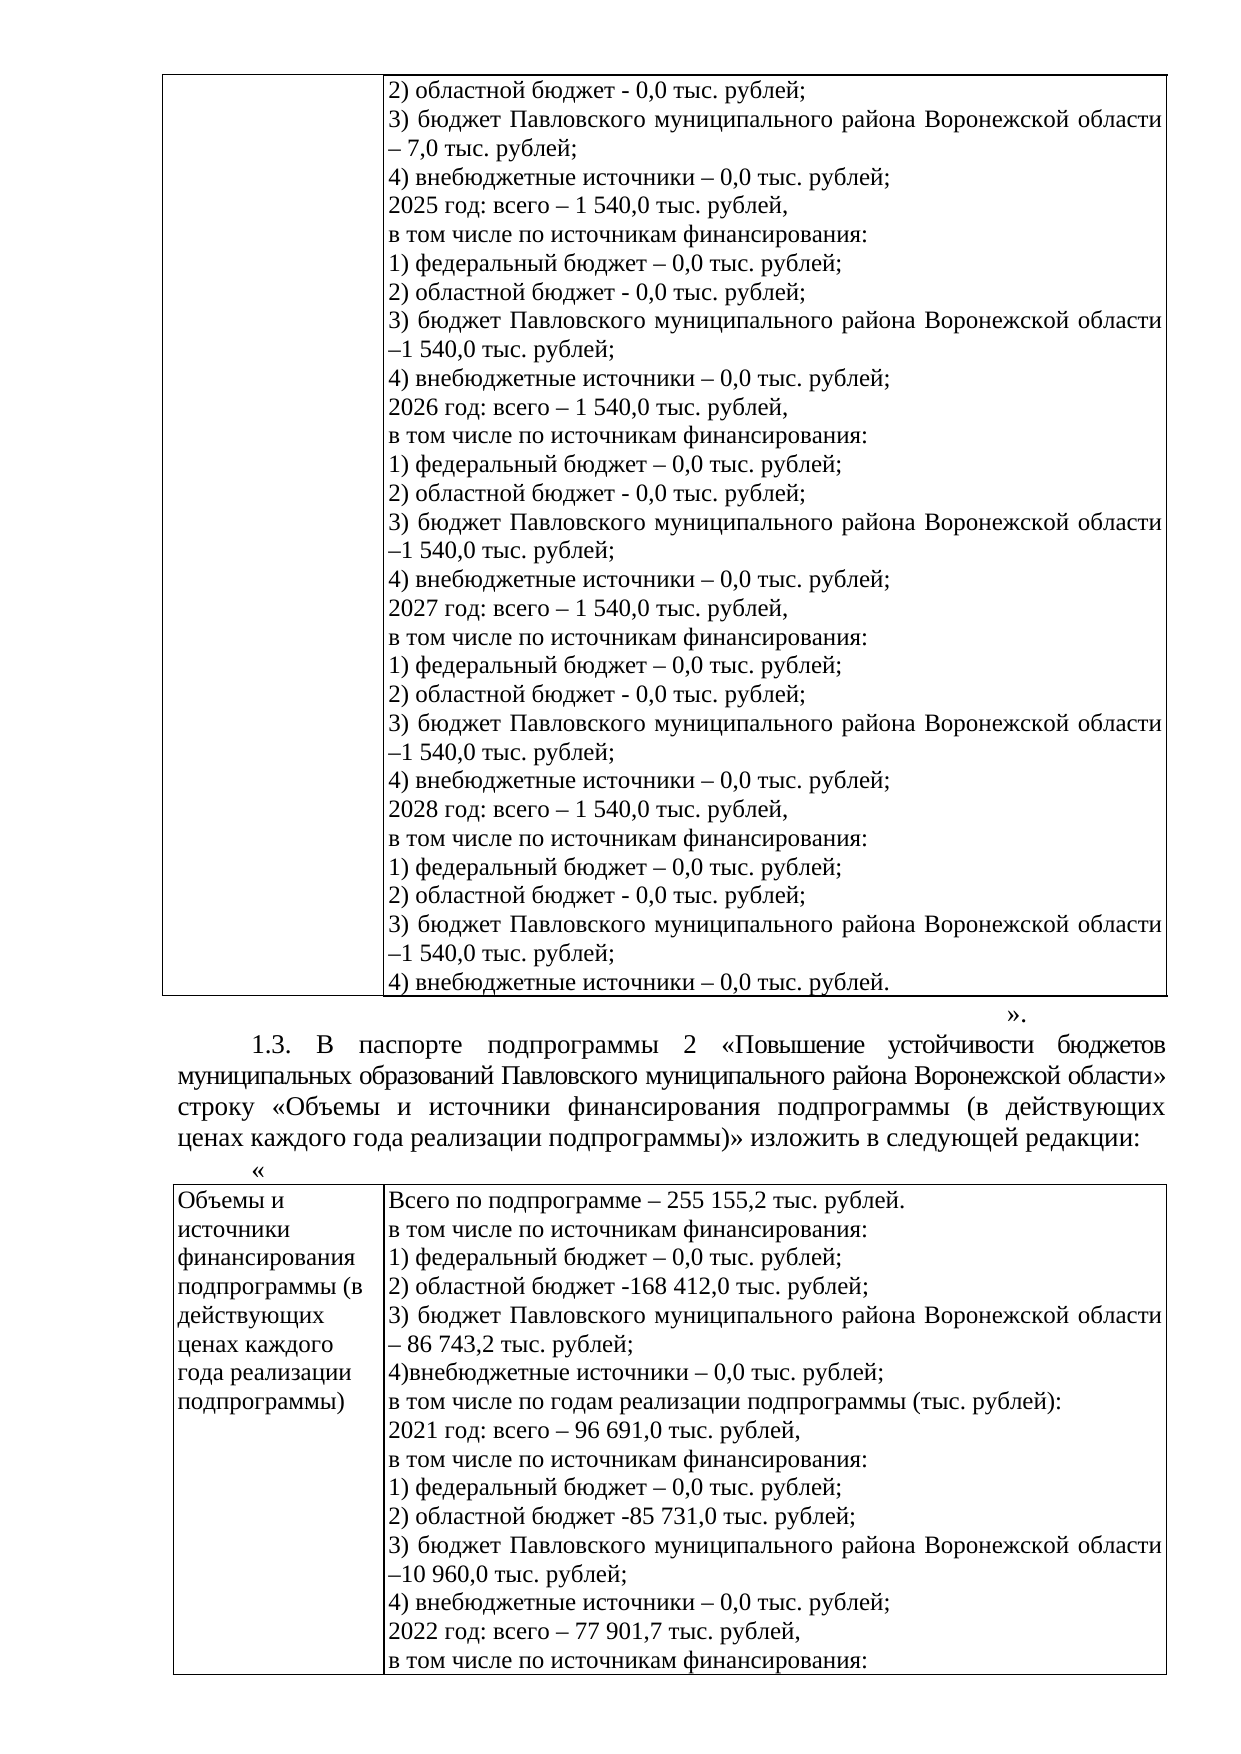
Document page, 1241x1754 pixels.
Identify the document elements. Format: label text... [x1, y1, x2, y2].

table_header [163, 75, 383, 995]
text 1.3. В паспорте подпрограммы 2 «Повышение устойчивости бюджетов муниципальных образований Павловского муниципального района Воронежской области» строку «Объемы и источники финансирования подпрограммы (в действующих ценах каждого года реализации подпрограммы)» изложить в следующей редакции: [177, 1028, 1166, 1153]
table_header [385, 1185, 1166, 1674]
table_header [384, 76, 1166, 995]
text ». [177, 997, 1166, 1028]
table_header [174, 1185, 383, 1674]
text « [177, 1153, 1166, 1184]
